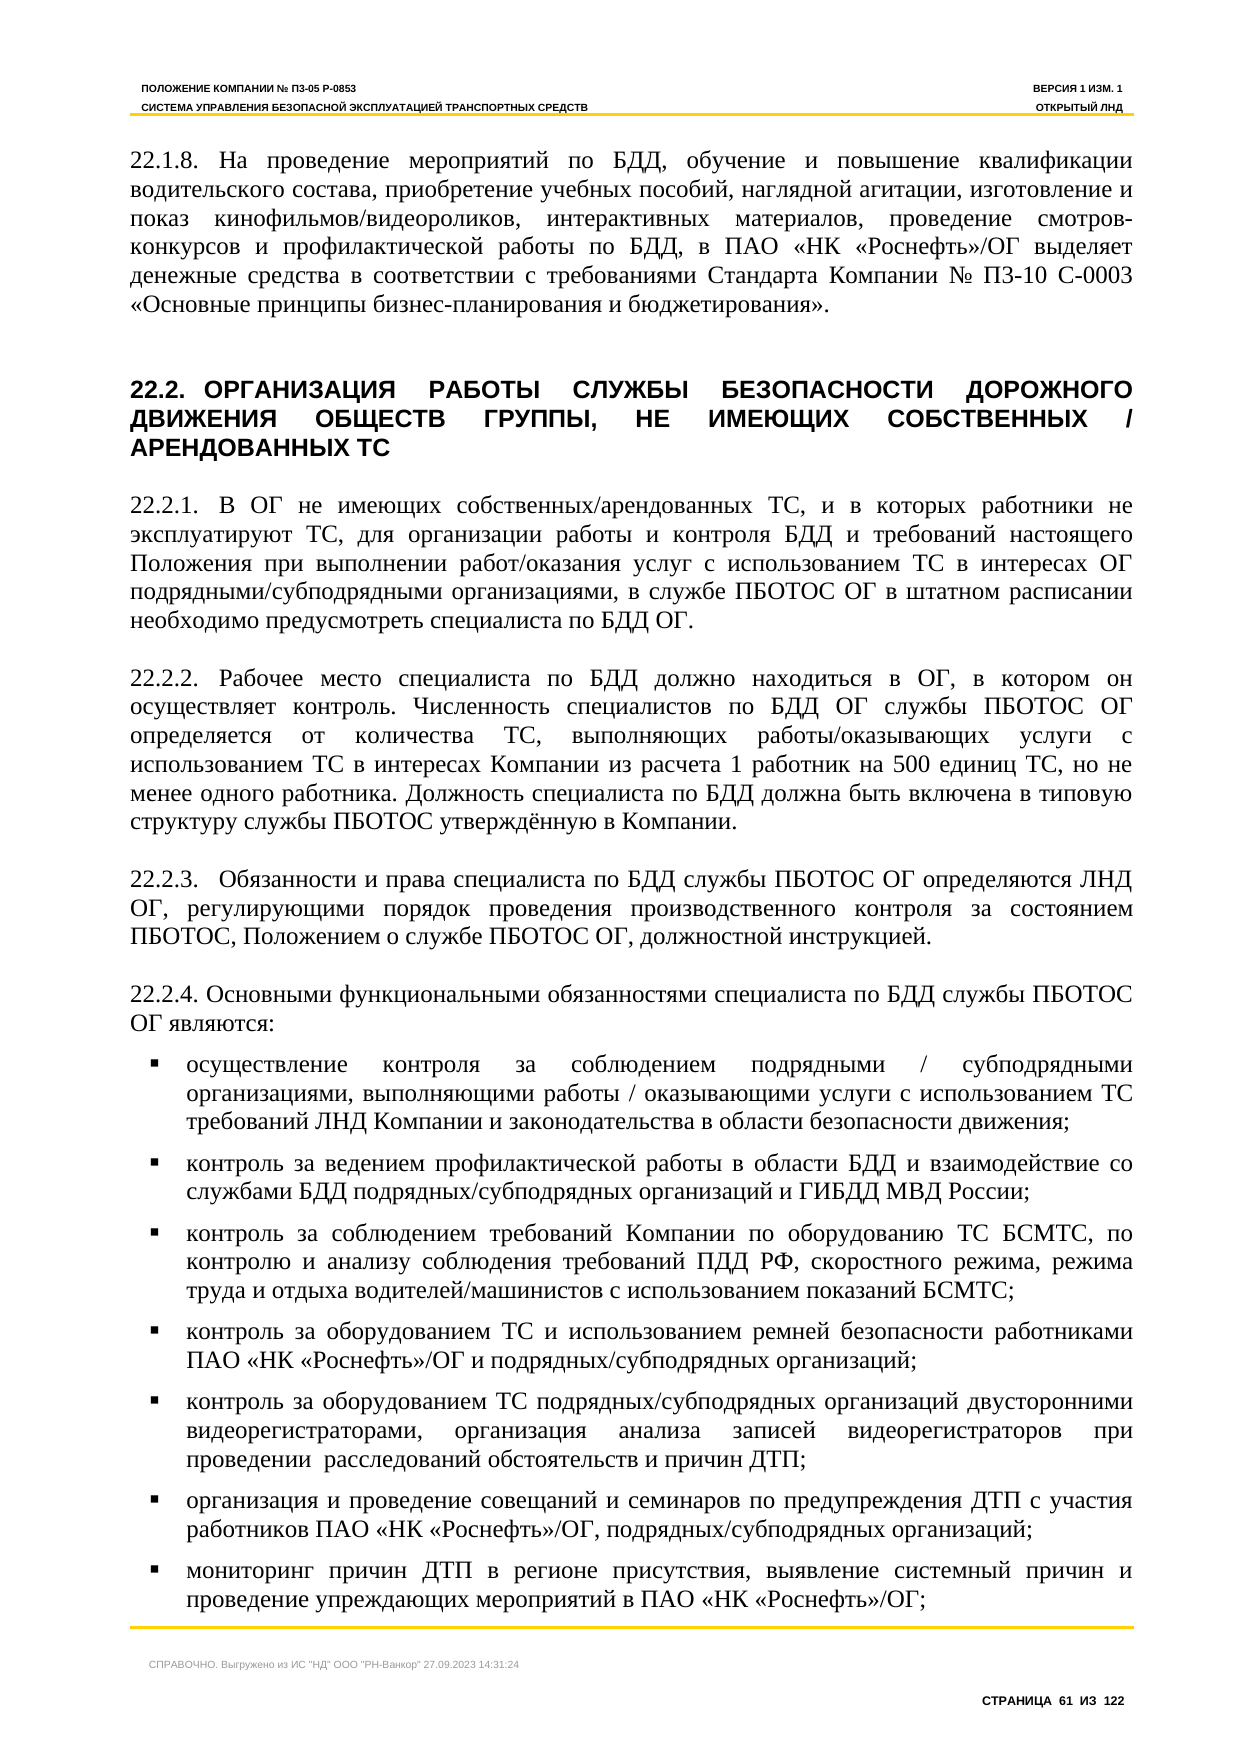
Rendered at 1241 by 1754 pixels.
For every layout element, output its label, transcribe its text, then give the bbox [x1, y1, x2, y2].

list мониторинг причин ДТП в регионе присутствия, выявление системный причин и проведение упреждающих мероприятий в ПАО «НК «Роснефть»/ОГ; [149, 1555, 1134, 1613]
list контроль за соблюдением требований Компании по оборудованию ТС БСМТС, по контролю и анализу соблюдения требований ПДД РФ, скоростного режима, режима труда и отдыха водителей/машинистов с использованием показаний БСМТС; [149, 1218, 1134, 1304]
list контроль за ведением профилактической работы в области БДД и взаимодействие со службами БДД подрядных/субподрядных организаций и ГИБДД МВД России; [149, 1148, 1134, 1205]
list организация и проведение совещаний и семинаров по предупреждения ДТП с участия работников ПАО «НК «Роснефть»/ОГ, подрядных/субподрядных организаций; [149, 1485, 1134, 1543]
list контроль за оборудованием ТС и использованием ремней безопасности работниками ПАО «НК «Роснефть»/ОГ и подрядных/субподрядных организаций; [149, 1316, 1134, 1374]
text 22.2.1. В ОГ не имеющих собственных/арендованных ТС, и в которых работники не эксплуатируют ТС, для организации работы и контроля БДД и требований настоящего Положения при выполнении работ/оказания услуг с использованием ТС в интересах ОГ подрядными/субподрядными организациями, в службе ПБОТОС ОГ в штатном расписании необходимо предусмотреть специалиста по БДД ОГ. [130, 490, 1134, 634]
text 22.2. ОРГАНИЗАЦИЯ РАБОТЫ СЛУЖБЫ БЕЗОПАСНОСТИ ДОРОЖНОГО ДВИЖЕНИЯ ОБЩЕСТВ ГРУППЫ, НЕ ИМЕЮЩИХ СОБСТВЕННЫХ / АРЕНДОВАННЫХ ТС [130, 375, 1134, 461]
list 22.2.4. Основными функциональными обязанностями специалиста по БДД службы ПБОТОС ОГ являются: [130, 979, 1134, 1036]
text 22.2.2. Рабочее место специалиста по БДД должно находиться в ОГ, в котором он осуществляет контроль. Численность специалистов по БДД ОГ службы ПБОТОС ОГ определяется от количества ТС, выполняющих работы/оказывающих услуги с использованием ТС в интересах Компании из расчета 1 работник на 500 единиц ТС, но не менее одного работника. Должность специалиста по БДД должна быть включена в типовую структуру службы ПБОТОС утверждённую в Компании. [130, 663, 1134, 835]
text 22.1.8. На проведение мероприятий по БДД, обучение и повышение квалификации водительского состава, приобретение учебных пособий, наглядной агитации, изготовление и показ кинофильмов/видеороликов, интерактивных материалов, проведение смотров-конкурсов и профилактической работы по БДД, в ПАО «НК «Роснефть»/ОГ выделяет денежные средства в соответствии с требованиями Стандарта Компании № П3-10 С-0003 «Основные принципы бизнес-планирования и бюджетирования». [130, 145, 1134, 318]
list контроль за оборудованием ТС подрядных/субподрядных организаций двусторонними видеорегистраторами, организация анализа записей видеорегистраторов при проведении расследований обстоятельств и причин ДТП; [149, 1386, 1134, 1473]
list осуществление контроля за соблюдением подрядными / субподрядными организациями, выполняющими работы / оказывающими услуги с использованием ТС требований ЛНД Компании и законодательства в области безопасности движения; [149, 1049, 1134, 1135]
text 22.2.3. Обязанности и права специалиста по БДД службы ПБОТОС ОГ определяются ЛНД ОГ, регулирующими порядок проведения производственного контроля за состоянием ПБОТОС, Положением о службе ПБОТОС ОГ, должностной инструкцией. [130, 864, 1134, 950]
